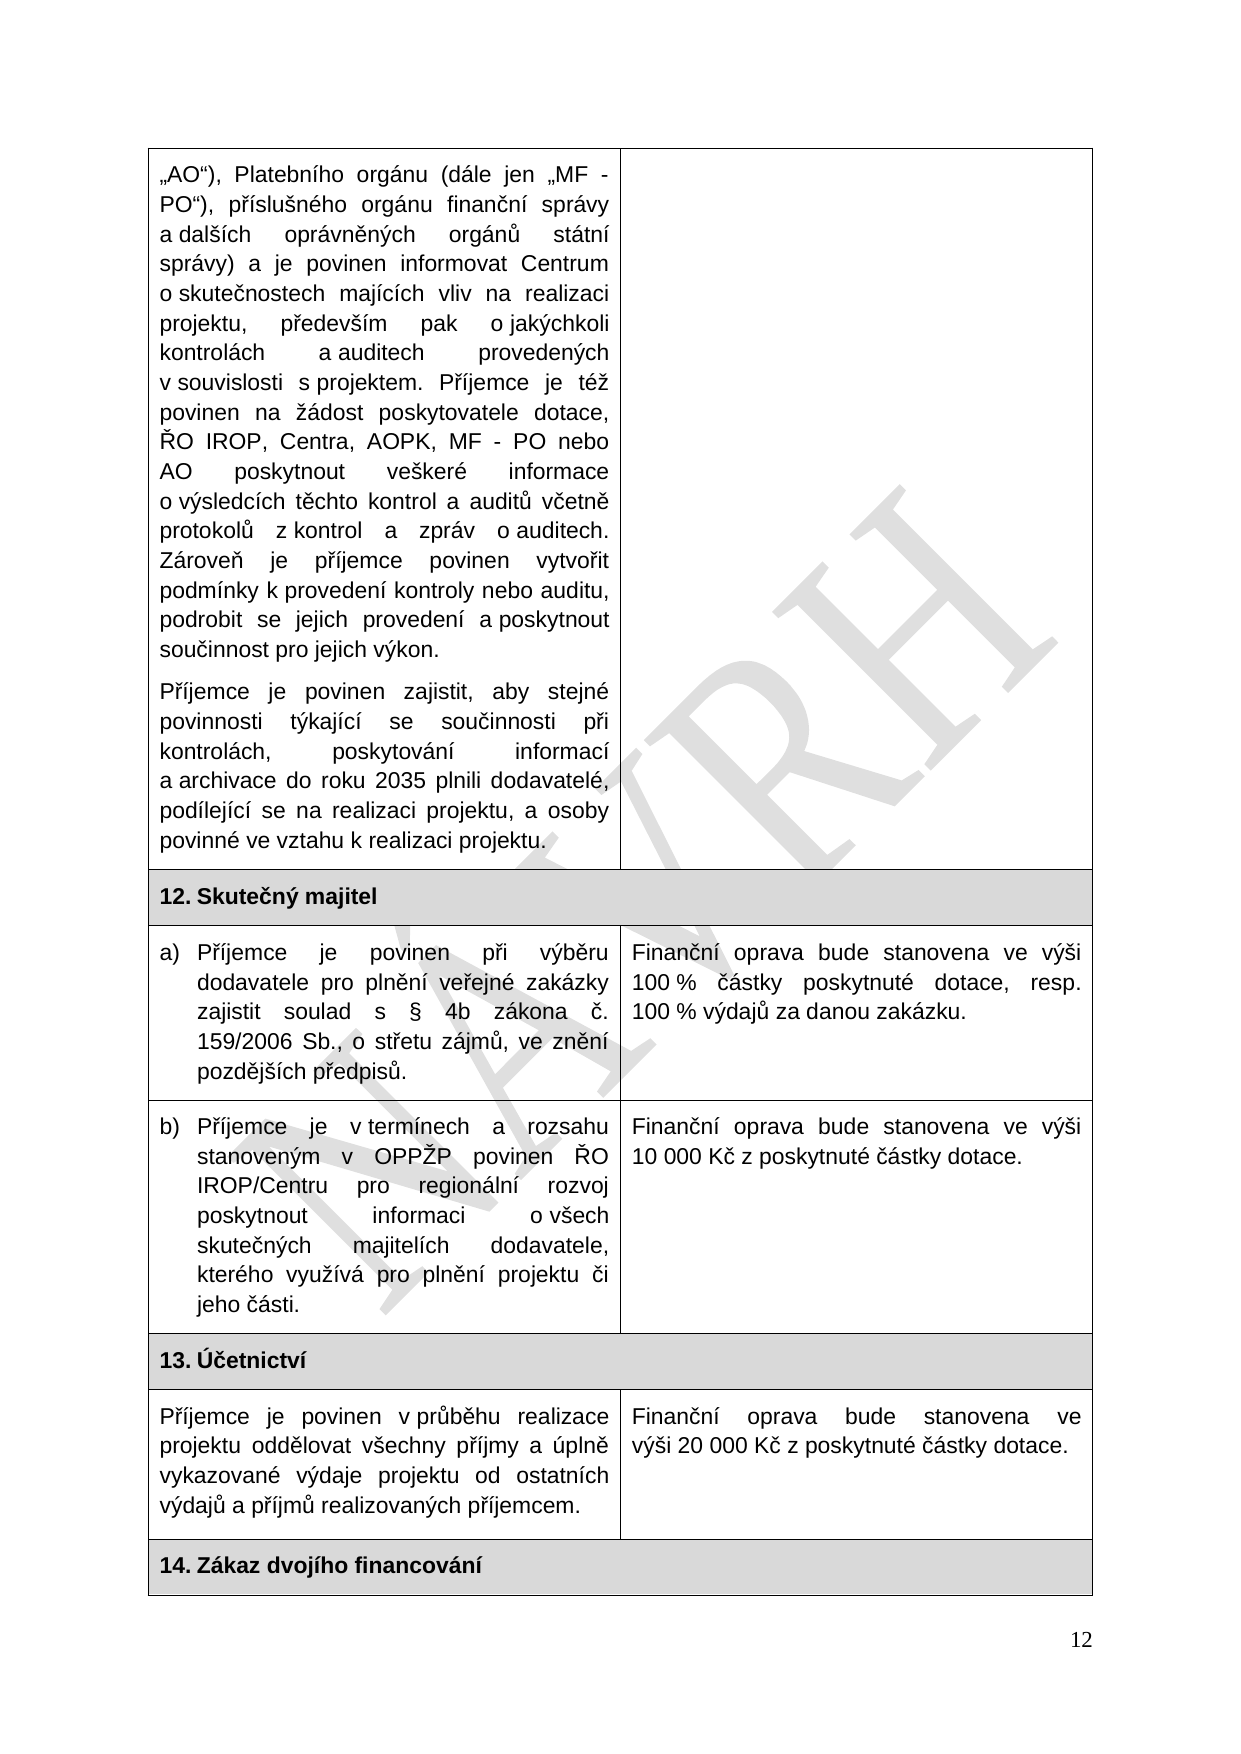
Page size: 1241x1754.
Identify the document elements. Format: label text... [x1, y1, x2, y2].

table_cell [149, 149, 620, 869]
table_cell Účetnictví [149, 1334, 1092, 1389]
table_cell Příjemce je v termínech a rozsahu stanoveným v OPPŽP povinen ŘO IROP/Centru pro regionální rozvoj poskytnout informaci o všech skutečných majitelích dodavatele, kterého využívá pro plnění projektu či jeho části. [149, 1101, 620, 1333]
table_cell Finanční oprava bude stanovena ve výši 20 000 Kč z poskytnuté částky dotace. [621, 1390, 1092, 1538]
table_cell Příjemce je povinen při výběru dodavatele pro plnění veřejné zakázky zajistit soulad s § 4b zákona č. 159/2006 Sb., o střetu zájmů, ve znění pozdějších předpisů. [149, 926, 620, 1099]
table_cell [621, 149, 1092, 869]
table_cell Finanční oprava bude stanovena ve výši 100 % částky poskytnuté dotace, resp. 100 % výdajů za danou zakázku. [621, 926, 1092, 1099]
table_cell Zákaz dvojího financování [149, 1540, 1092, 1594]
table_cell Skutečný majitel [149, 870, 1092, 925]
table_cell Finanční oprava bude stanovena ve výši 10 000 Kč z poskytnuté částky dotace. [621, 1101, 1092, 1333]
table_cell Příjemce je povinen v průběhu realizace projektu oddělovat všechny příjmy a úplně vykazované výdaje projektu od ostatních výdajů a příjmů realizovaných příjemcem. [149, 1390, 620, 1538]
